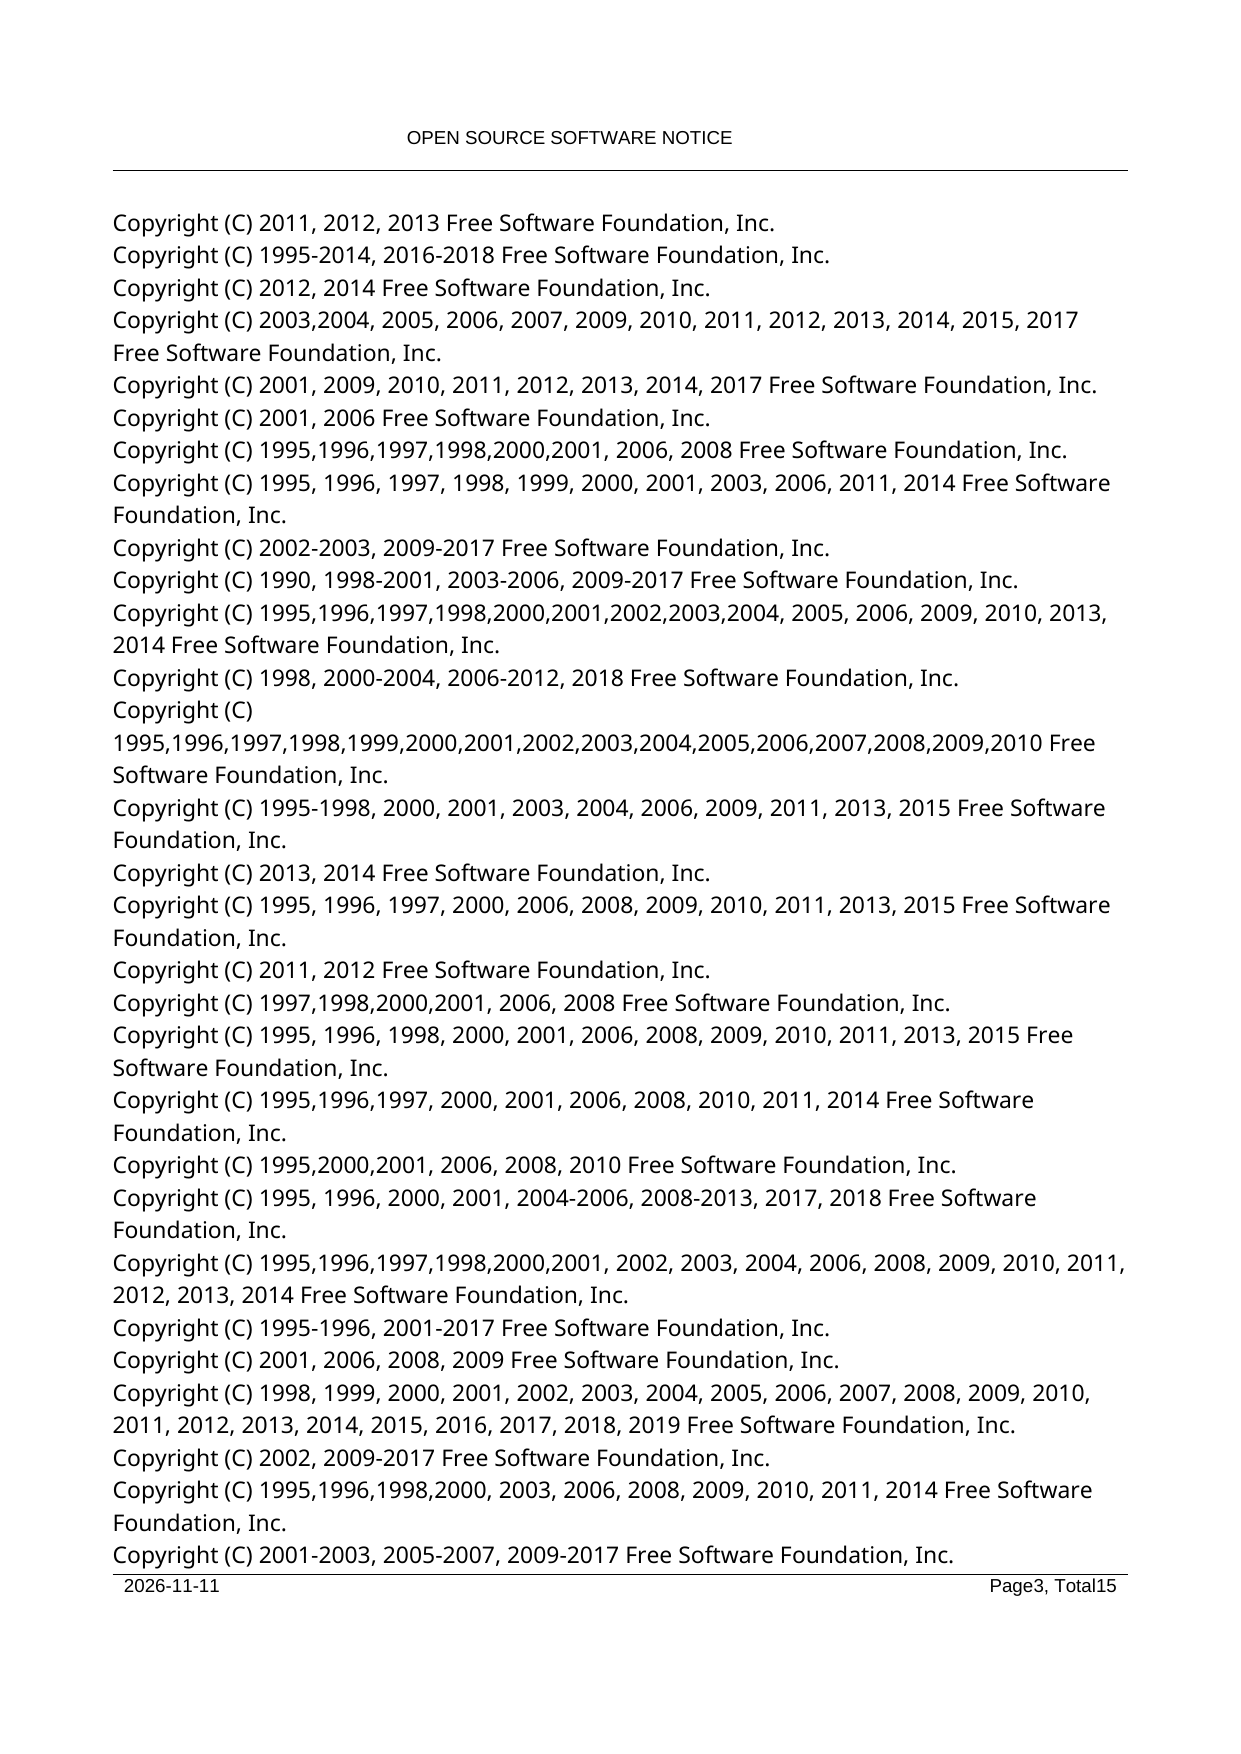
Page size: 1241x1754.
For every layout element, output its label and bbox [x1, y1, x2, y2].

text [112, 206, 1128, 1571]
